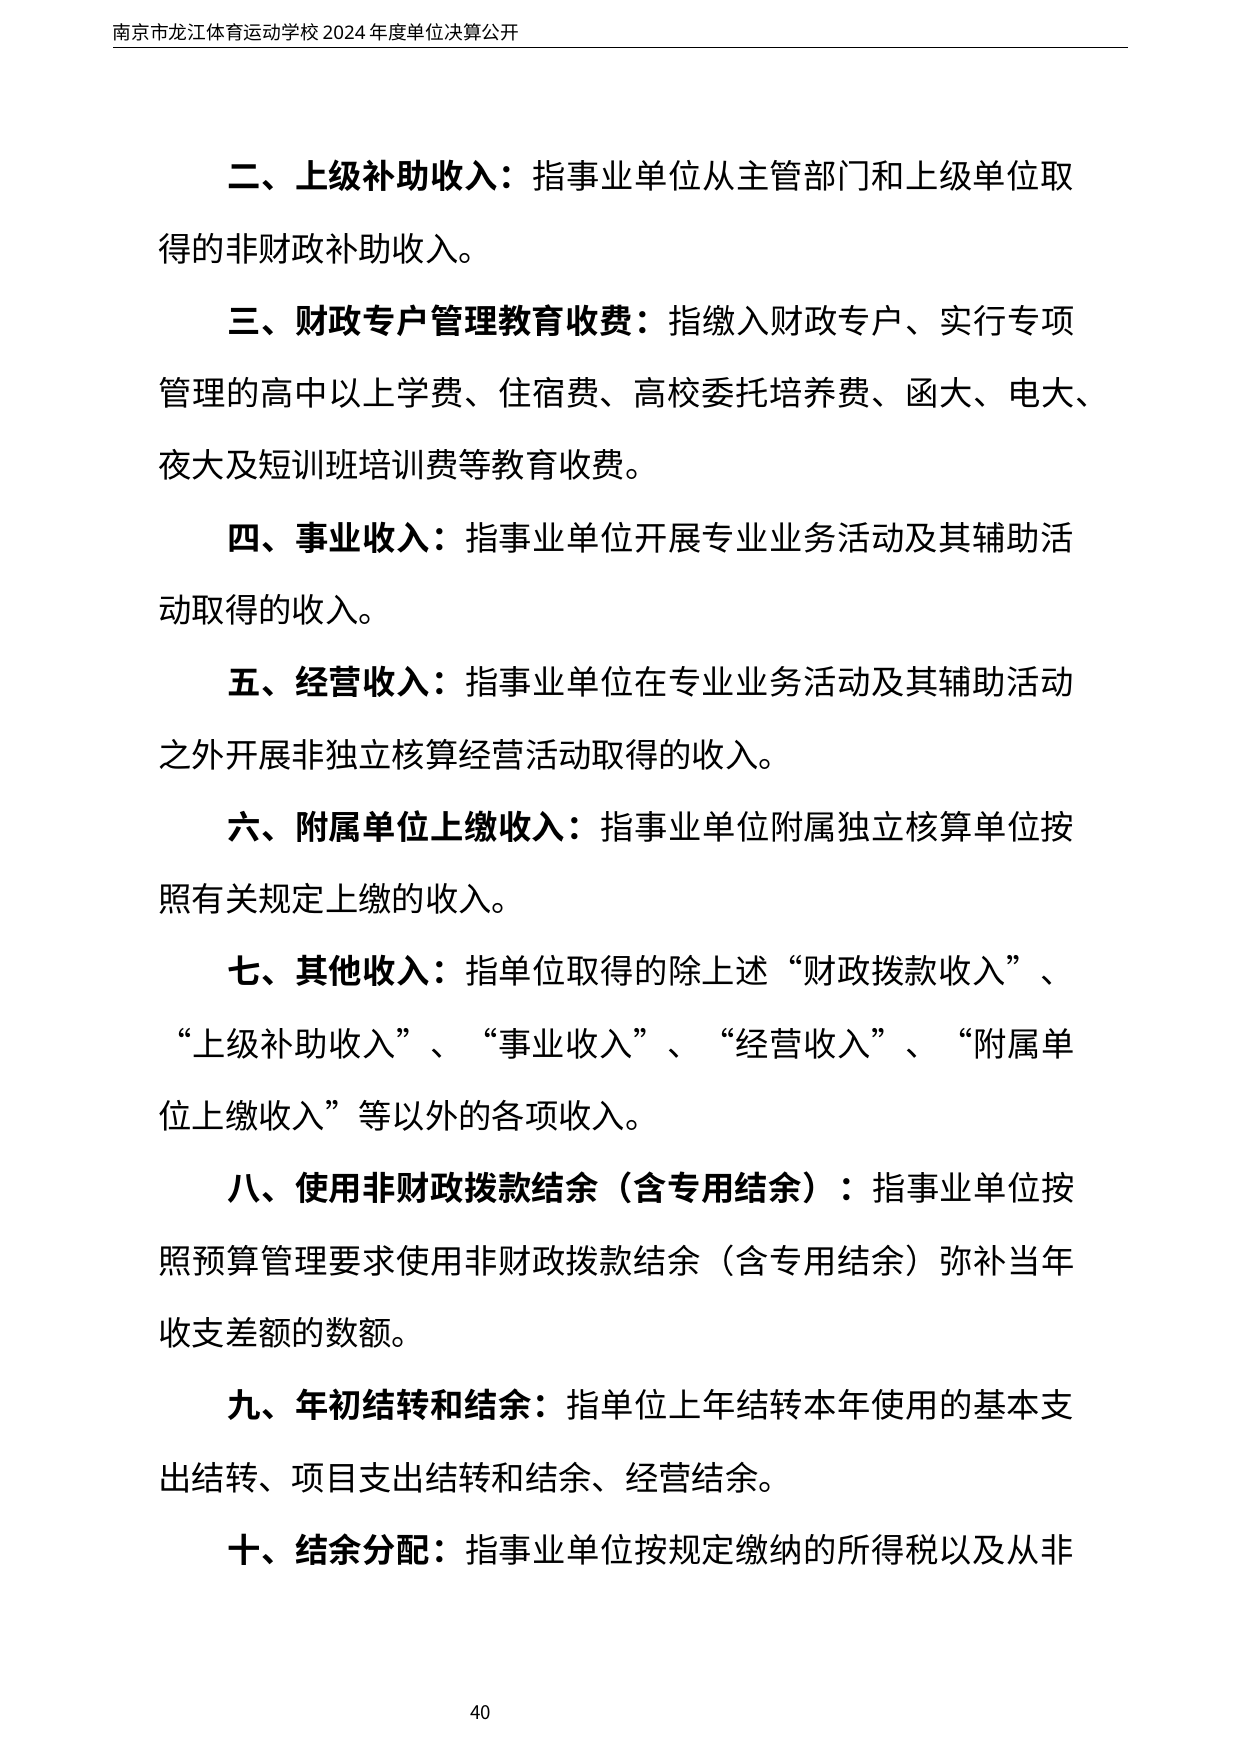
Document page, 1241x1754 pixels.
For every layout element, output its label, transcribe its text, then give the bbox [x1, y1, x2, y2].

text 三、财政专户管理教育收费：指缴入财政专户、实行专项管理的高中以上学费、住宿费、高校委托培养费、函大、电大、夜大及短训班培训费等教育收费。 [158, 294, 1075, 487]
text 七、其他收入：指单位取得的除上述“财政拨款收入”、 “上级补助收入”、“事业收入”、“经营收入”、“附属单位上缴收入”等以外的各项收入。 [158, 945, 1075, 1138]
text 九、年初结转和结余：指单位上年结转本年使用的基本支出结转、项目支出结转和结余、经营结余。 [158, 1379, 1075, 1499]
text 六、附属单位上缴收入：指事业单位附属独立核算单位按照有关规定上缴的收入。 [158, 801, 1075, 921]
text 四、事业收入：指事业单位开展专业业务活动及其辅助活动取得的收入。 [158, 511, 1075, 632]
text 二、上级补助收入：指事业单位从主管部门和上级单位取得的非财政补助收入。 [158, 150, 1075, 271]
text 八、使用非财政拨款结余（含专用结余）：指事业单位按照预算管理要求使用非财政拨款结余（含专用结余）弥补当年收支差额的数额。 [158, 1162, 1075, 1355]
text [158, 1523, 1075, 1572]
text 五、经营收入：指事业单位在专业业务活动及其辅助活动之外开展非独立核算经营活动取得的收入。 [158, 656, 1075, 777]
